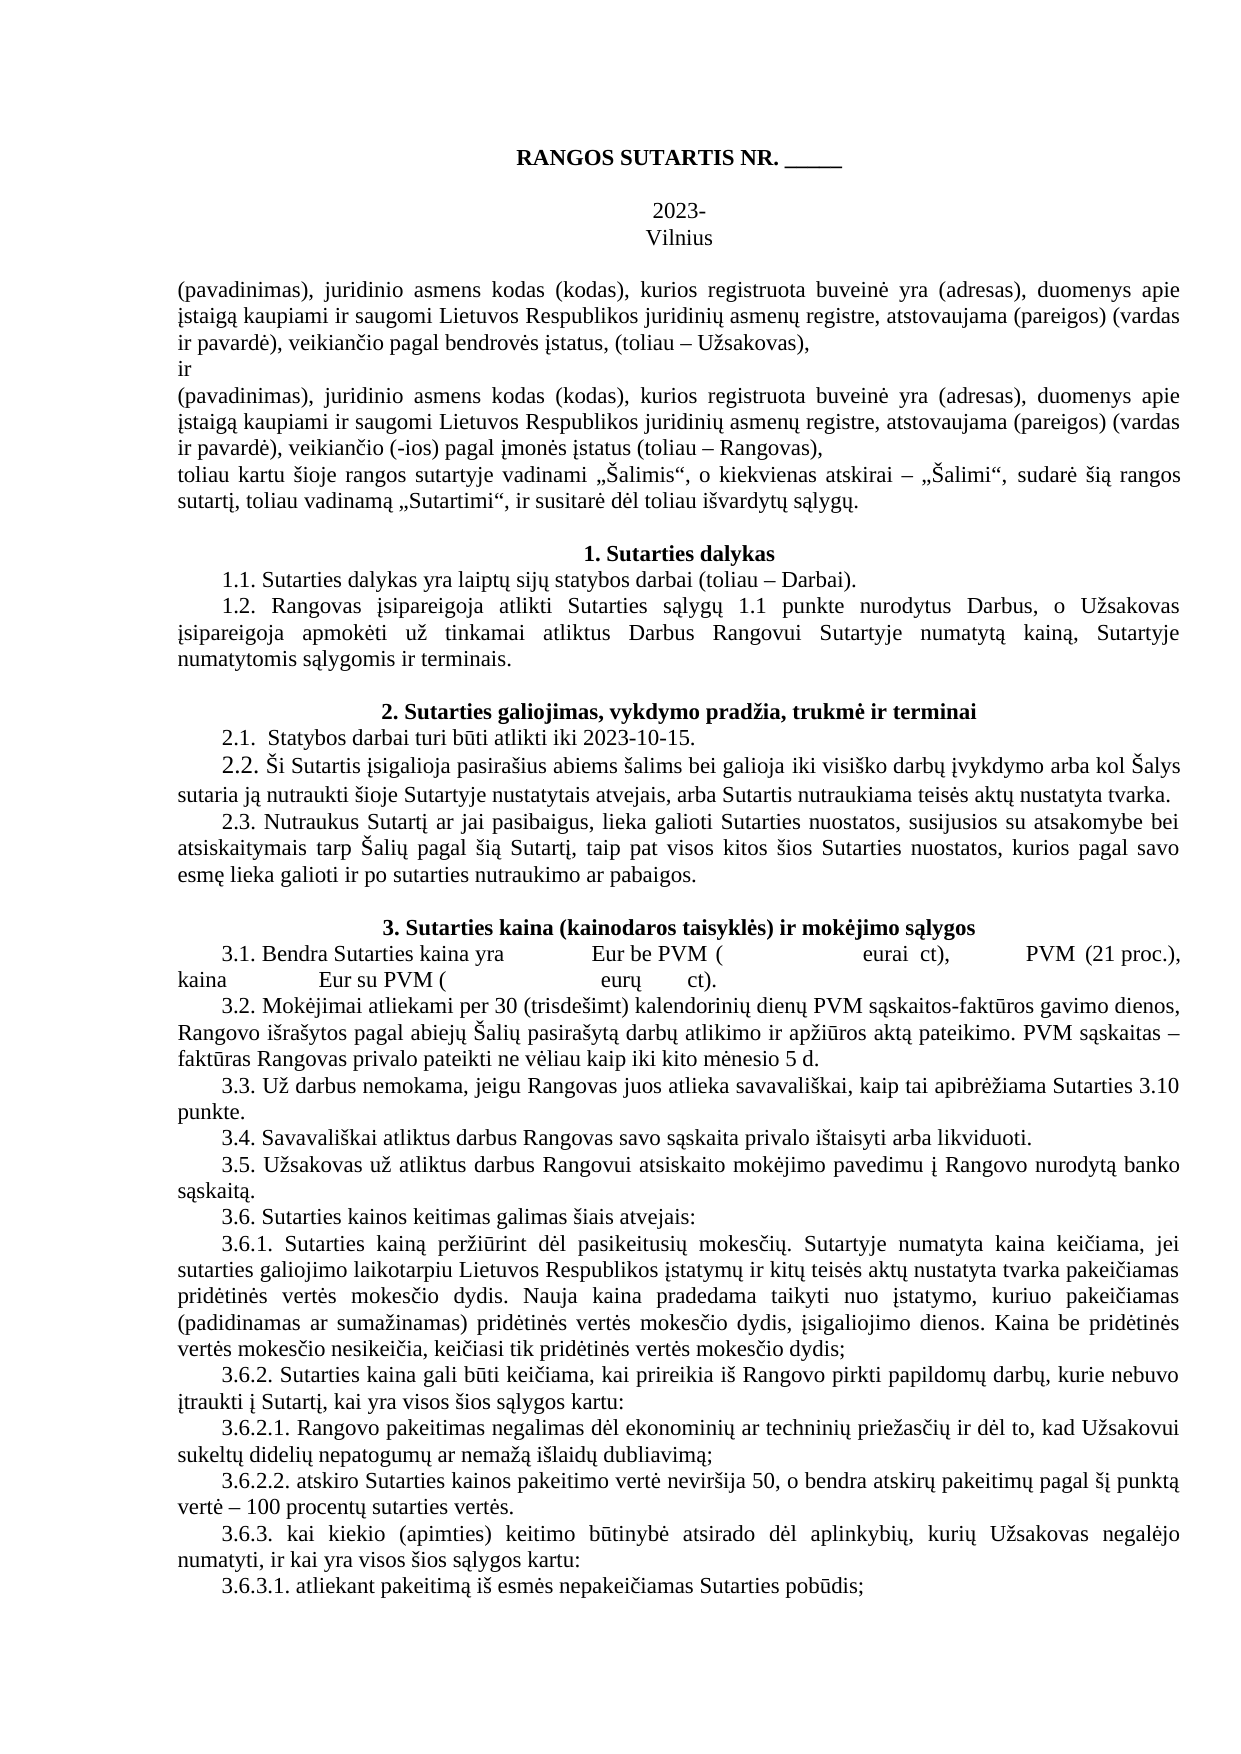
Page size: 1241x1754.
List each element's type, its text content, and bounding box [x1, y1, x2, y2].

text 2.3. Nutraukus Sutartį ar jai pasibaigus, lieka galioti Sutarties nuostatos, susijusios su atsakomybe bei atsiskaitymais tarp Šalių pagal šią Sutartį, taip pat visos kitos šios Sutarties nuostatos, kurios pagal savo esmę lieka galioti ir po sutarties nutraukimo ar pabaigos. [177, 808, 1181, 887]
text 3.3. Už darbus nemokama, jeigu Rangovas juos atlieka savavališkai, kaip tai apibrėžiama Sutarties 3.10 punkte. [177, 1072, 1181, 1124]
text 1. Sutarties dalykas [177, 540, 1181, 566]
text 3.6.1. Sutarties kainą peržiūrint dėl pasikeitusių mokesčių. Sutartyje numatyta kaina keičiama, jei sutarties galiojimo laikotarpiu Lietuvos Respublikos įstatymų ir kitų teisės aktų nustatyta tvarka pakeičiamas pridėtinės vertės mokesčio dydis. Nauja kaina pradedama taikyti nuo įstatymo, kuriuo pakeičiamas (padidinamas ar sumažinamas) pridėtinės vertės mokesčio dydis, įsigaliojimo dienos. Kaina be pridėtinės vertės mokesčio nesikeičia, keičiasi tik pridėtinės vertės mokesčio dydis; [177, 1230, 1181, 1362]
list 2.1. Statybos darbai turi būti atlikti iki 2023-10-15. [177, 724, 1181, 751]
text 3.6.2. Sutarties kaina gali būti keičiama, kai prireikia iš Rangovo pirkti papildomų darbų, kurie nebuvo įtraukti į Sutartį, kai yra visos šios sąlygos kartu: [177, 1362, 1181, 1414]
text Vilnius [177, 223, 1181, 250]
text 3.6. Sutarties kainos keitimas galimas šiais atvejais: [177, 1203, 1181, 1230]
text 3.5. Užsakovas už atliktus darbus Rangovui atsiskaito mokėjimo pavedimu į Rangovo nurodytą banko sąskaitą. [177, 1151, 1181, 1203]
text 2. Sutarties galiojimas, vykdymo pradžia, trukmė ir terminai [177, 698, 1181, 724]
text 3.4. Savavališkai atliktus darbus Rangovas savo sąskaita privalo ištaisyti arba likviduoti. [177, 1124, 1181, 1151]
text 3.2. Mokėjimai atliekami per 30 (trisdešimt) kalendorinių dienų PVM sąskaitos-faktūros gavimo dienos, Rangovo išrašytos pagal abiejų Šalių pasirašytą darbų atlikimo ir apžiūros aktą pateikimo. PVM sąskaitas – faktūras Rangovas privalo pateikti ne vėliau kaip iki kito mėnesio 5 d. [177, 993, 1181, 1072]
text (pavadinimas), juridinio asmens kodas (kodas), kurios registruota buveinė yra (adresas), duomenys apie įstaigą kaupiami ir saugomi Lietuvos Respublikos juridinių asmenų registre, atstovaujama (pareigos) (vardas ir pavardė), veikiančio pagal bendrovės įstatus, (toliau – Užsakovas), [177, 276, 1181, 355]
text ir [177, 355, 1181, 382]
text (pavadinimas), juridinio asmens kodas (kodas), kurios registruota buveinė yra (adresas), duomenys apie įstaigą kaupiami ir saugomi Lietuvos Respublikos juridinių asmenų registre, atstovaujama (pareigos) (vardas ir pavardė), veikiančio (-ios) pagal įmonės įstatus (toliau – Rangovas), [177, 382, 1181, 461]
text RANGOS SUTARTIS NR. _____ [177, 144, 1181, 171]
text 3. Sutarties kaina (kainodaros taisyklės) ir mokėjimo sąlygos [177, 913, 1181, 940]
text 3.6.2.2. atskiro Sutarties kainos pakeitimo vertė neviršija 50, o bendra atskirų pakeitimų pagal šį punktą vertė – 100 procentų sutarties vertės. [177, 1467, 1181, 1520]
text 1.2. Rangovas įsipareigoja atlikti Sutarties sąlygų 1.1 punkte nurodytus Darbus, o Užsakovas įsipareigoja apmokėti už tinkamai atliktus Darbus Rangovui Sutartyje numatytą kainą, Sutartyje numatytomis sąlygomis ir terminais. [177, 592, 1181, 672]
text toliau kartu šioje rangos sutartyje vadinami „Šalimis“, o kiekvienas atskirai – „Šalimi“, sudarė šią rangos sutartį, toliau vadinamą „Sutartimi“, ir susitarė dėl toliau išvardytų sąlygų. [177, 461, 1181, 513]
text 3.6.3.1. atliekant pakeitimą iš esmės nepakeičiamas Sutarties pobūdis; [177, 1572, 1181, 1599]
text 1.1. Sutarties dalykas yra laiptų sijų statybos darbai (toliau – Darbai). [177, 566, 1181, 592]
list 2.2. Ši Sutartis įsigalioja pasirašius abiems šalims bei galioja iki visiško darbų įvykdymo arba kol Šalys sutaria ją nutraukti šioje Sutartyje nustatytais atvejais, arba Sutartis nutraukiama teisės aktų nustatyta tvarka. [177, 751, 1181, 808]
text 3.1. Bendra Sutarties kaina yra Eur be PVM ( eurai ct), PVM (21 proc.), kaina Eur su PVM ( eurų ct). [177, 940, 1181, 993]
text 3.6.3. kai kiekio (apimties) keitimo būtinybė atsirado dėl aplinkybių, kurių Užsakovas negalėjo numatyti, ir kai yra visos šios sąlygos kartu: [177, 1520, 1181, 1572]
text 2023- [177, 197, 1181, 223]
text 3.6.2.1. Rangovo pakeitimas negalimas dėl ekonominių ar techninių priežasčių ir dėl to, kad Užsakovui sukeltų didelių nepatogumų ar nemažą išlaidų dubliavimą; [177, 1414, 1181, 1467]
